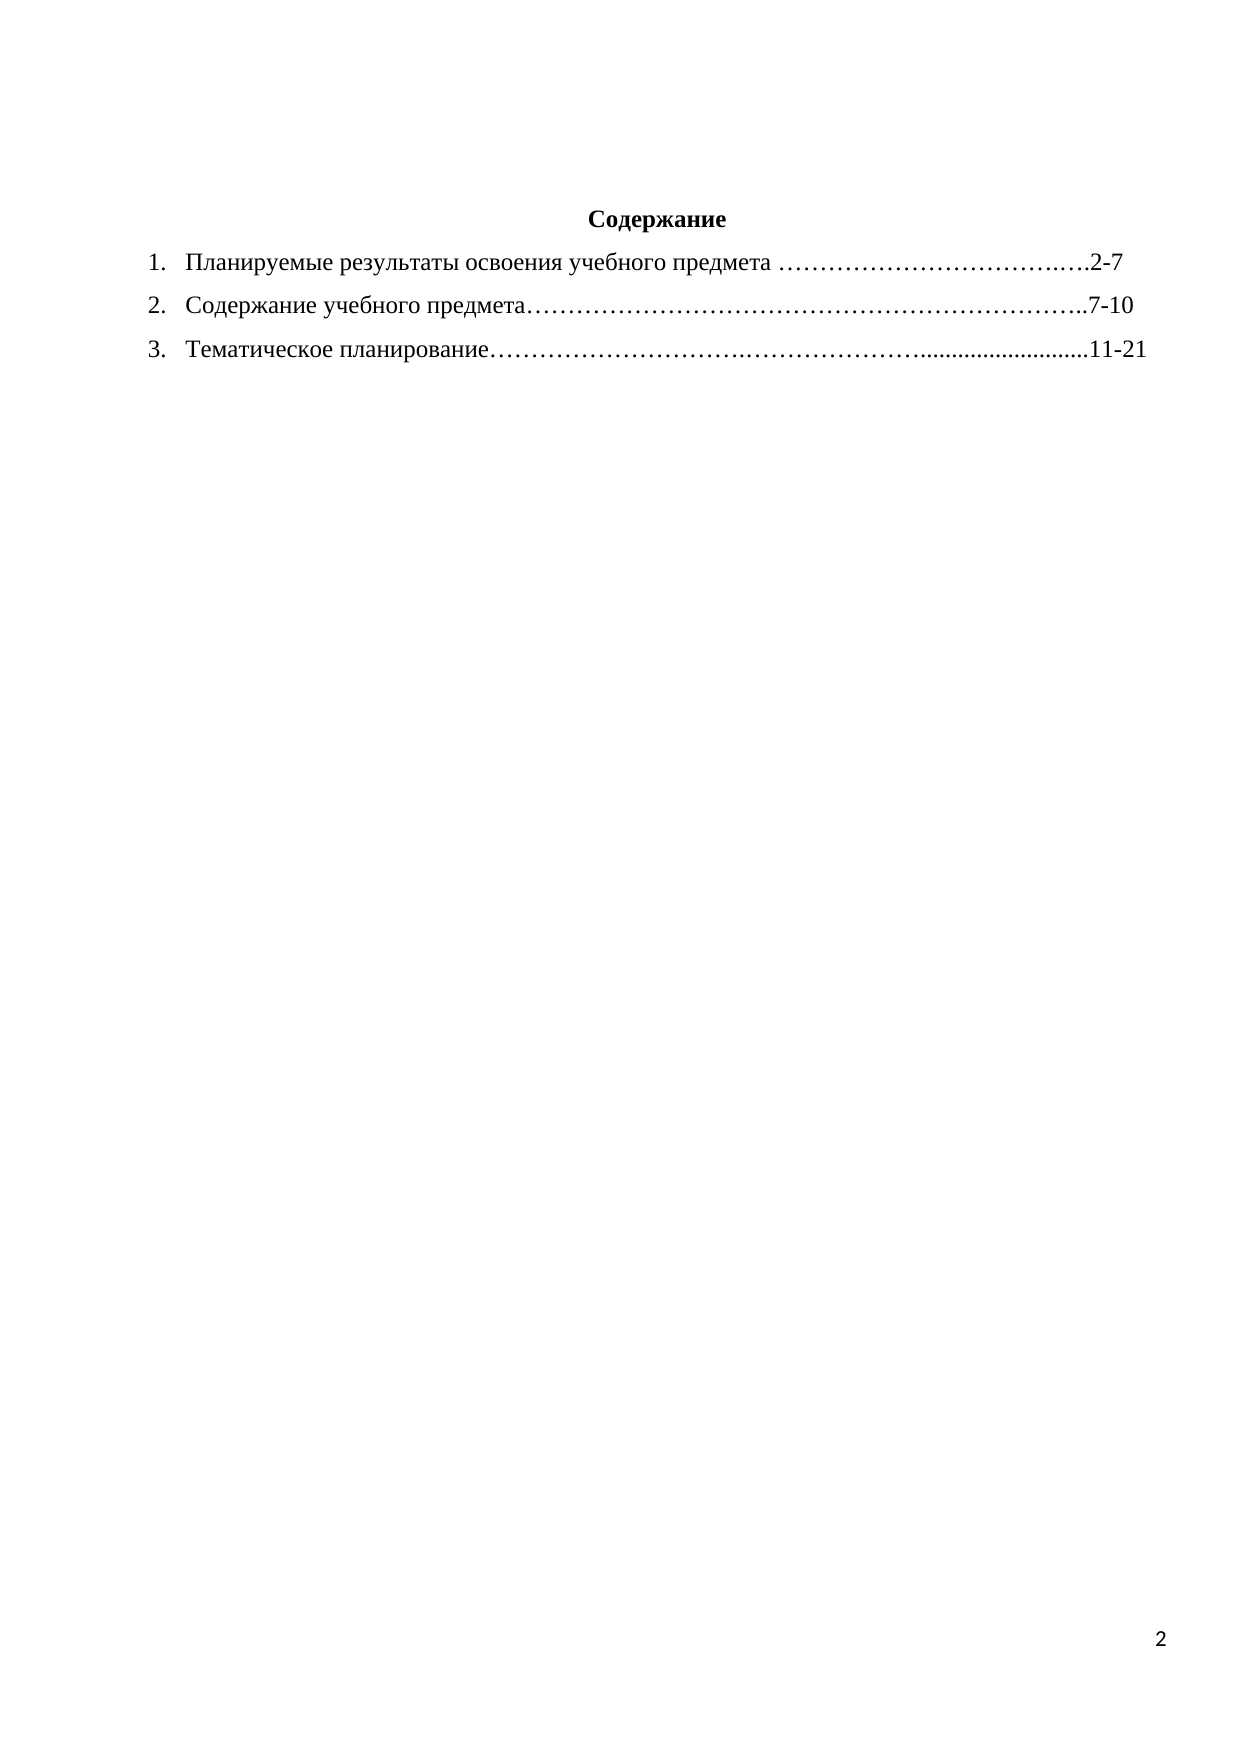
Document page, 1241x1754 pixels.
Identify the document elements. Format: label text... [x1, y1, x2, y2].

list Тематическое планирование………………………….…………………...........................11-21 [148, 334, 1166, 362]
list Содержание учебного предмета…………………………………………………………..7-10 [148, 291, 1166, 319]
list Планируемые результаты освоения учебного предмета …………………………….….2-7 [148, 247, 1166, 276]
text Содержание [89, 204, 1166, 233]
